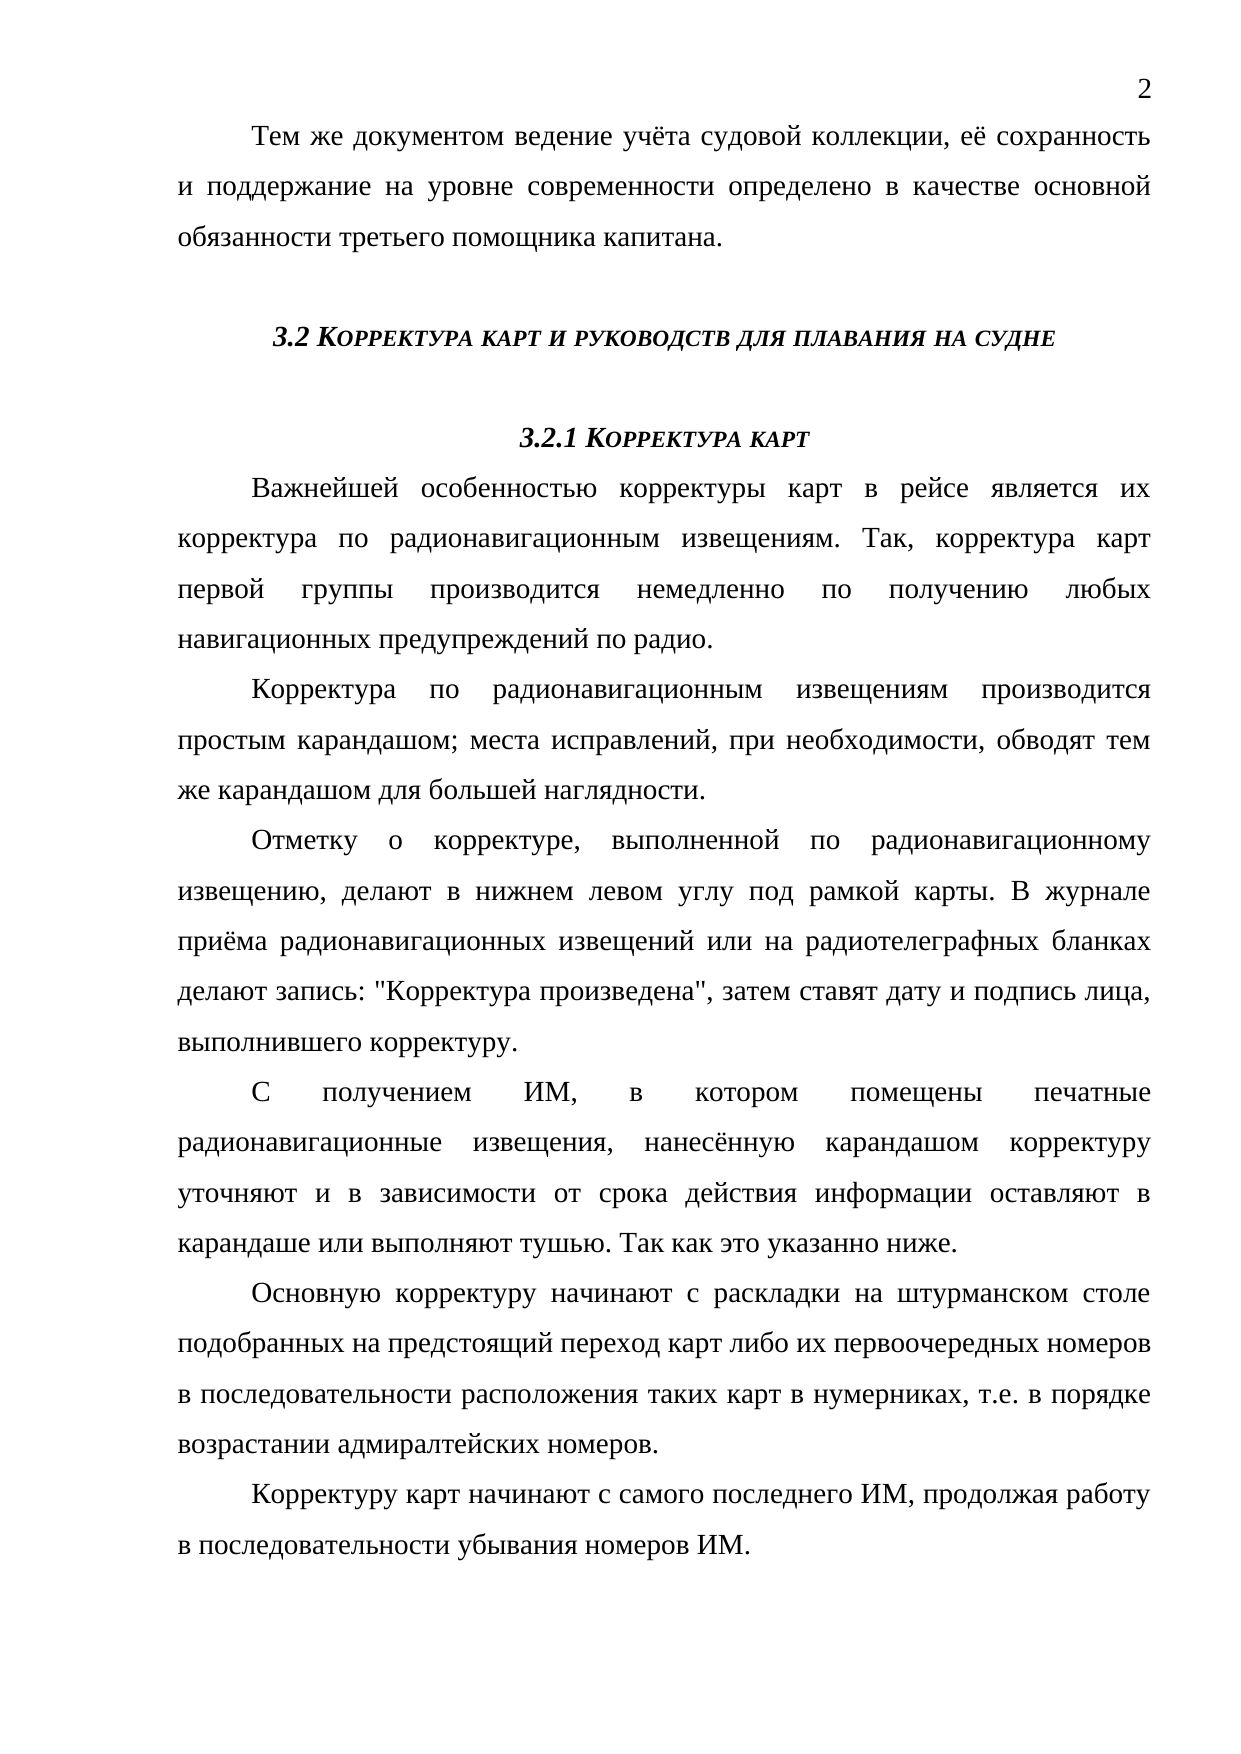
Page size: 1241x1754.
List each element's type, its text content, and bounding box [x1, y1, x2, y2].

text Тем же документом ведение учёта судовой коллекции, её сохранность и поддержание на уровне современности определено в качестве основной обязанности третьего помощника капитана. [177, 118, 1152, 252]
text С получением ИМ, в котором помещены печатные радионавигационные извещения, нанесённую карандашом корректуру уточняют и в зависимости от срока действия информации оставляют в карандаше или выполняют тушью. Так как это указанно ниже. [177, 1074, 1152, 1258]
text Корректуру карт начинают с самого последнего ИМ, продолжая работу в последовательности убывания номеров ИМ. [177, 1477, 1152, 1560]
text Корректура по радионавигационным извещениям производится простым карандашом; места исправлений, при необходимости, обводят тем же карандашом для большей наглядности. [177, 672, 1152, 806]
text Отметку о корректуре, выполненной по радионавигационному извещению, делают в нижнем левом углу под рамкой карты. В журнале приёма радионавигационных извещений или на радиотелеграфных бланках делают запись: "Корректура произведена", затем ставят дату и подпись лица, выполнившего корректуру. [177, 822, 1152, 1057]
subtitle 3.2 Корректура карт и руководств для плавания на судне [177, 319, 1152, 353]
text Важнейшей особенностью корректуры карт в рейсе является их корректура по радионавигационным извещениям. Так, корректура карт первой группы производится немедленно по получению любых навигационных предупреждений по радио. [177, 470, 1152, 655]
text Основную корректуру начинают с раскладки на штурманском столе подобранных на предстоящий переход карт либо их первоочередных номеров в последовательности расположения таких карт в нумерниках, т.е. в порядке возрастании адмиралтейских номеров. [177, 1275, 1152, 1460]
subtitle 3.2.1 Корректура карт [177, 420, 1152, 453]
